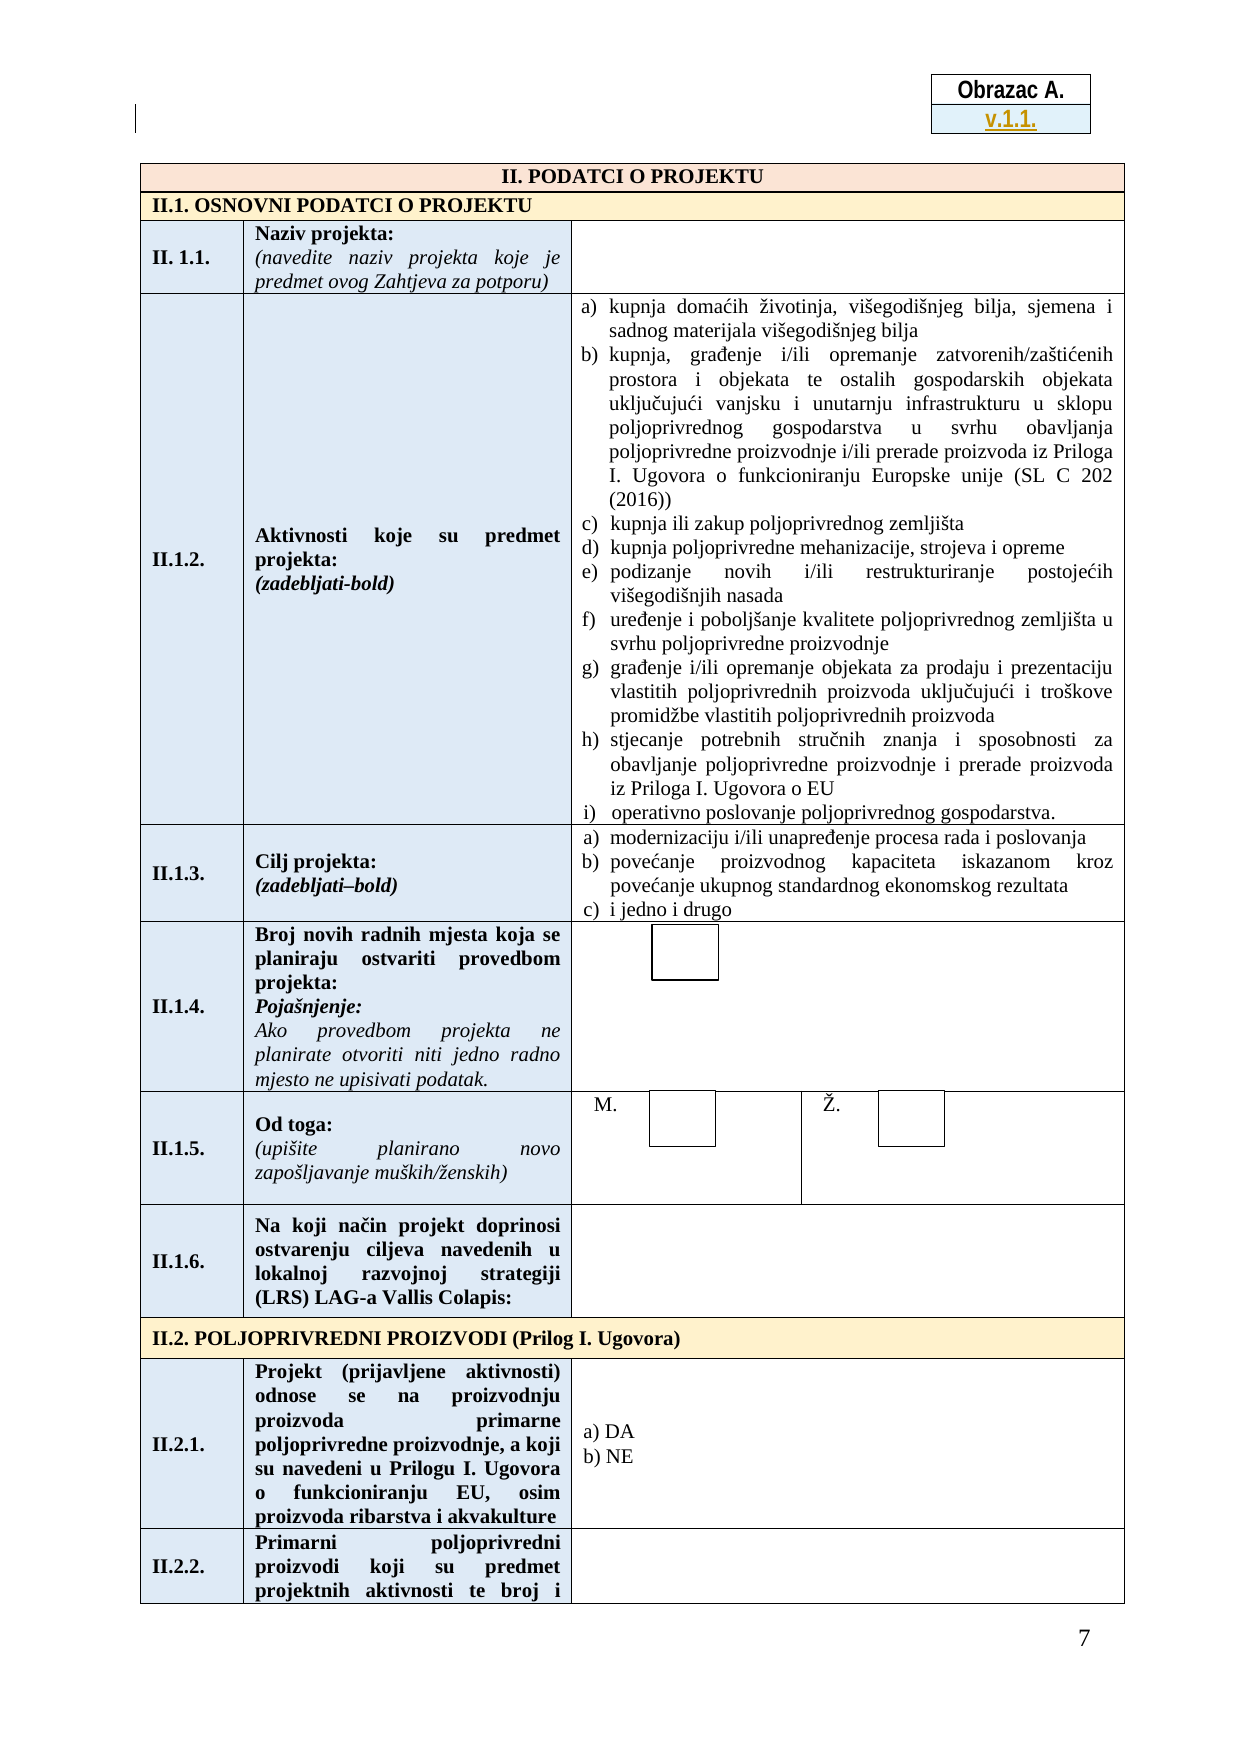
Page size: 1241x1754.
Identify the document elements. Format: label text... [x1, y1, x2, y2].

table_cell II.1.4. [141, 922, 243, 1091]
table_cell Projekt (prijavljene aktivnosti) odnose se na proizvodnju proizvoda primarne poljoprivredne proizvodnje, a koji su navedeni u Prilogu I. Ugovora o funkcioniranju EU, osim proizvoda ribarstva i akvakulture [244, 1359, 571, 1528]
table_cell II.1.3. [141, 825, 243, 921]
table_cell Cilj projekta: (zadebljati–bold) [244, 825, 571, 921]
table_cell a) DA b) NE [572, 1359, 1124, 1528]
table_cell Od toga: (upišite planirano novo zapošljavanje muških/ženskih) [244, 1092, 571, 1204]
table_cell [572, 221, 1124, 293]
table_cell II.1.2. [141, 294, 243, 824]
table_cell II.2.1. [141, 1359, 243, 1528]
table_cell [572, 1529, 1124, 1603]
table_cell II.1.6. [141, 1205, 243, 1317]
table_cell kupnja domaćih životinja, višegodišnjeg bilja, sjemena i sadnog materijala višegodišnjeg bilja kupnja, građenje i/ili opremanje zatvorenih/zaštićenih prostora i objekata te ostalih gospodarskih objekata uključujući vanjsku i unutarnju infrastrukturu u sklopu poljoprivrednog gospodarstva u svrhu obavljanja poljoprivredne proizvodnje i/ili prerade proizvoda iz Priloga I. Ugovora o funkcioniranju Europske unije (SL C 202 (2016)) kupnja ili zakup poljoprivrednog zemljišta kupnja poljoprivredne mehanizacije, strojeva i opreme podizanje novih i/ili restrukturiranje postojećih višegodišnjih nasada uređenje i poboljšanje kvalitete poljoprivrednog zemljišta u svrhu poljoprivredne proizvodnje građenje i/ili opremanje objekata za prodaju i prezentaciju vlastitih poljoprivrednih proizvoda uključujući i troškove promidžbe vlastitih poljoprivrednih proizvoda stjecanje potrebnih stručnih znanja i sposobnosti za obavljanje poljoprivredne proizvodnje i prerade proizvoda iz Priloga I. Ugovora o EU i) operativno poslovanje poljoprivrednog gospodarstva. [572, 294, 1124, 824]
table_cell II.1. OSNOVNI PODATCI O PROJEKTU [141, 193, 1124, 220]
table_cell Ž. [802, 1092, 1124, 1204]
table_cell II.1.5. [141, 1092, 243, 1204]
table_cell M. [572, 1092, 801, 1204]
table_cell Aktivnosti koje su predmet projekta: (zadebljati-bold) [244, 294, 571, 824]
table_cell II.2.2. [141, 1529, 243, 1603]
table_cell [244, 1529, 571, 1603]
table_cell II.2. POLJOPRIVREDNI PROIZVODI (Prilog I. Ugovora) [141, 1318, 1124, 1358]
table_cell [572, 1205, 1124, 1317]
table_cell II. 1.1. [141, 221, 243, 293]
table_cell [572, 922, 1124, 1091]
table_cell Broj novih radnih mjesta koja se planiraju ostvariti provedbom projekta: Pojašnjenje: Ako provedbom projekta ne planirate otvoriti niti jedno radno mjesto ne upisivati podatak. [244, 922, 571, 1091]
table_header II. PODATCI O PROJEKTU [141, 164, 1124, 191]
table_cell modernizaciju i/ili unapređenje procesa rada i poslovanja povećanje proizvodnog kapaciteta iskazanom kroz povećanje ukupnog standardnog ekonomskog rezultata c) i jedno i drugo [572, 825, 1124, 921]
table_cell Na koji način projekt doprinosi ostvarenju ciljeva navedenih u lokalnoj razvojnoj strategiji (LRS) LAG-a Vallis Colapis: [244, 1205, 571, 1317]
table_cell Naziv projekta: (navedite naziv projekta koje je predmet ovog Zahtjeva za potporu) [244, 221, 571, 293]
